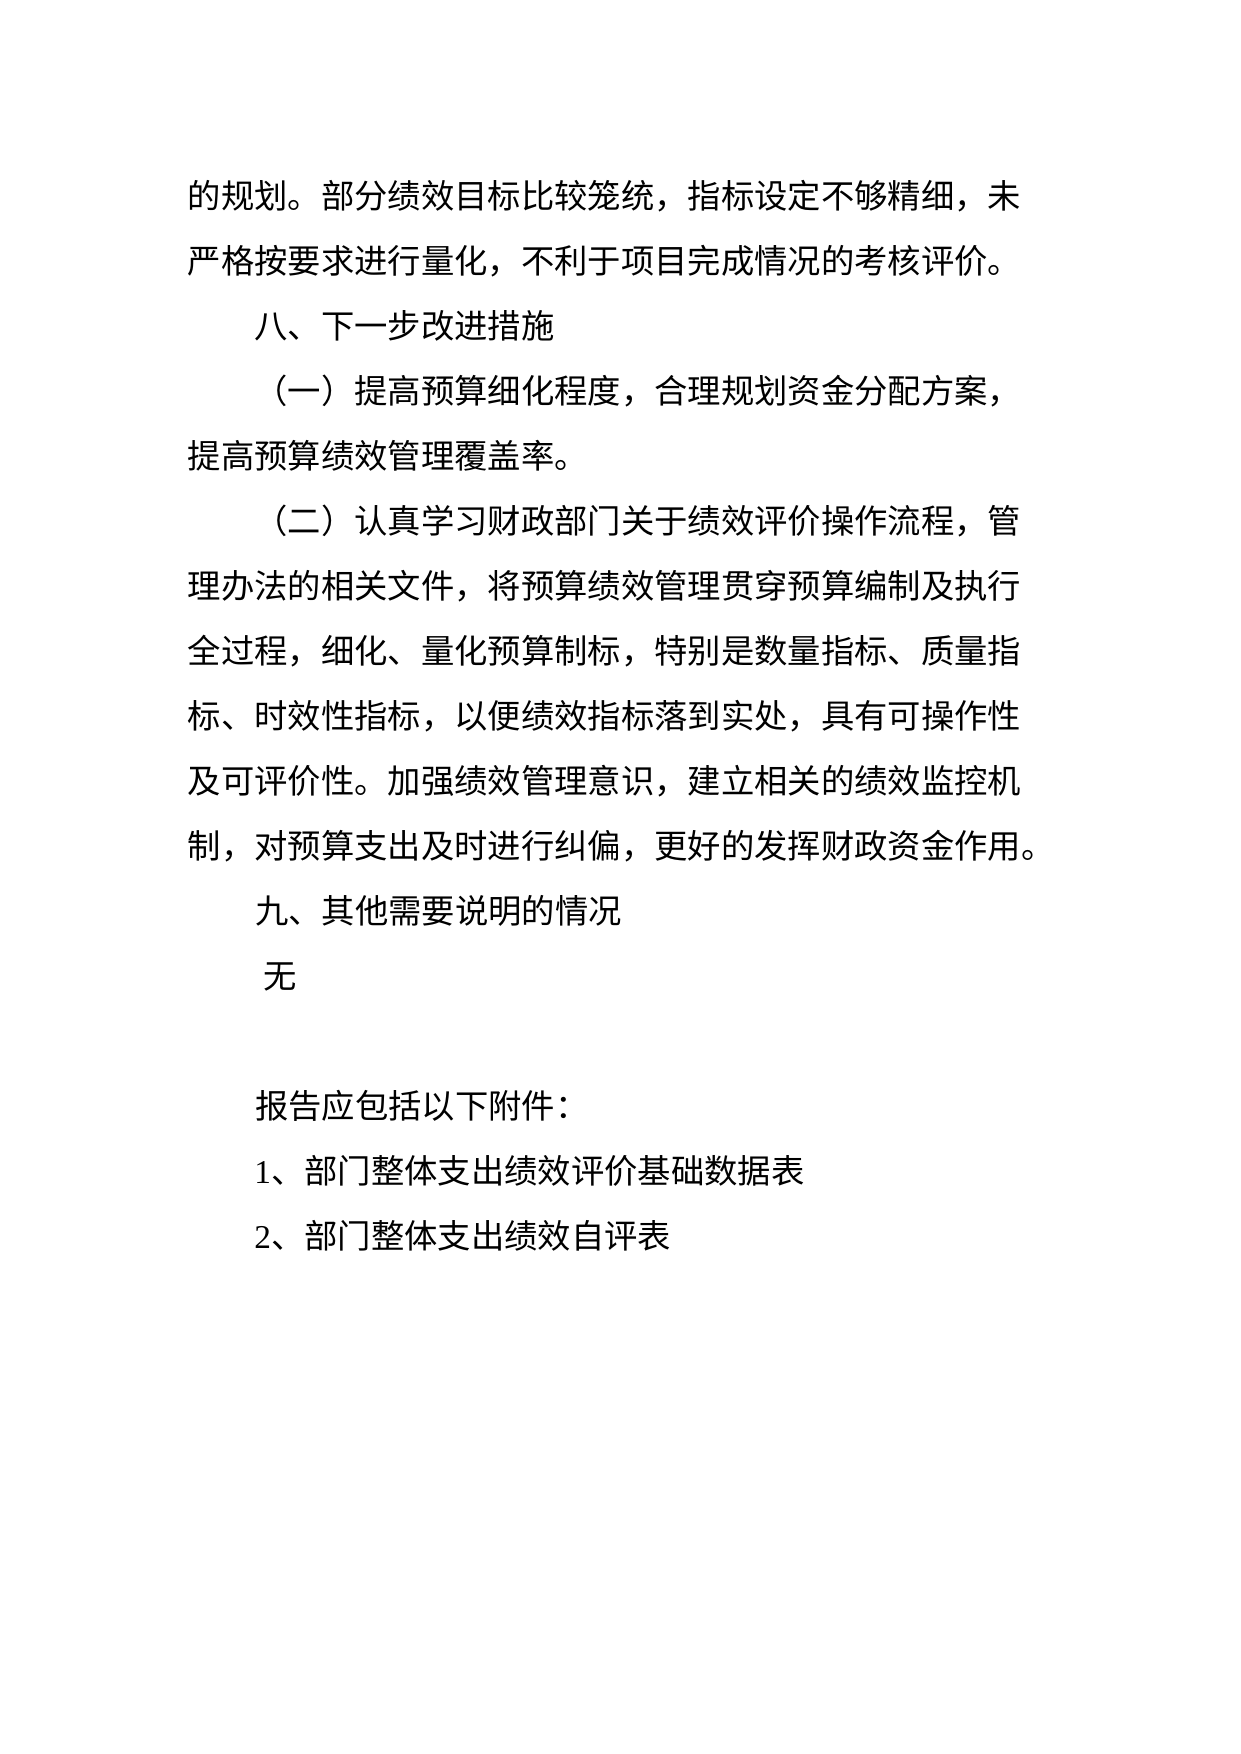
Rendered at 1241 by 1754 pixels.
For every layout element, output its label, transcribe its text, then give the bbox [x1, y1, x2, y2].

text 报告应包括以下附件： [187, 1072, 1053, 1137]
text （一）提高预算细化程度，合理规划资金分配方案，提高预算绩效管理覆盖率。 [187, 357, 1053, 487]
text 九、其他需要说明的情况 [187, 877, 1053, 942]
text 八、下一步改进措施 [187, 292, 1053, 357]
text （二）认真学习财政部门关于绩效评价操作流程，管理办法的相关文件，将预算绩效管理贯穿预算编制及执行全过程，细化、量化预算制标，特别是数量指标、质量指标、时效性指标，以便绩效指标落到实处，具有可操作性及可评价性。加强绩效管理意识，建立相关的绩效监控机制，对预算支出及时进行纠偏，更好的发挥财政资金作用。 [187, 487, 1053, 877]
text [187, 162, 1053, 292]
text 1、部门整体支出绩效评价基础数据表 [187, 1137, 1053, 1202]
text 无 [187, 942, 1053, 1007]
text 2、部门整体支出绩效自评表 [187, 1202, 1053, 1267]
